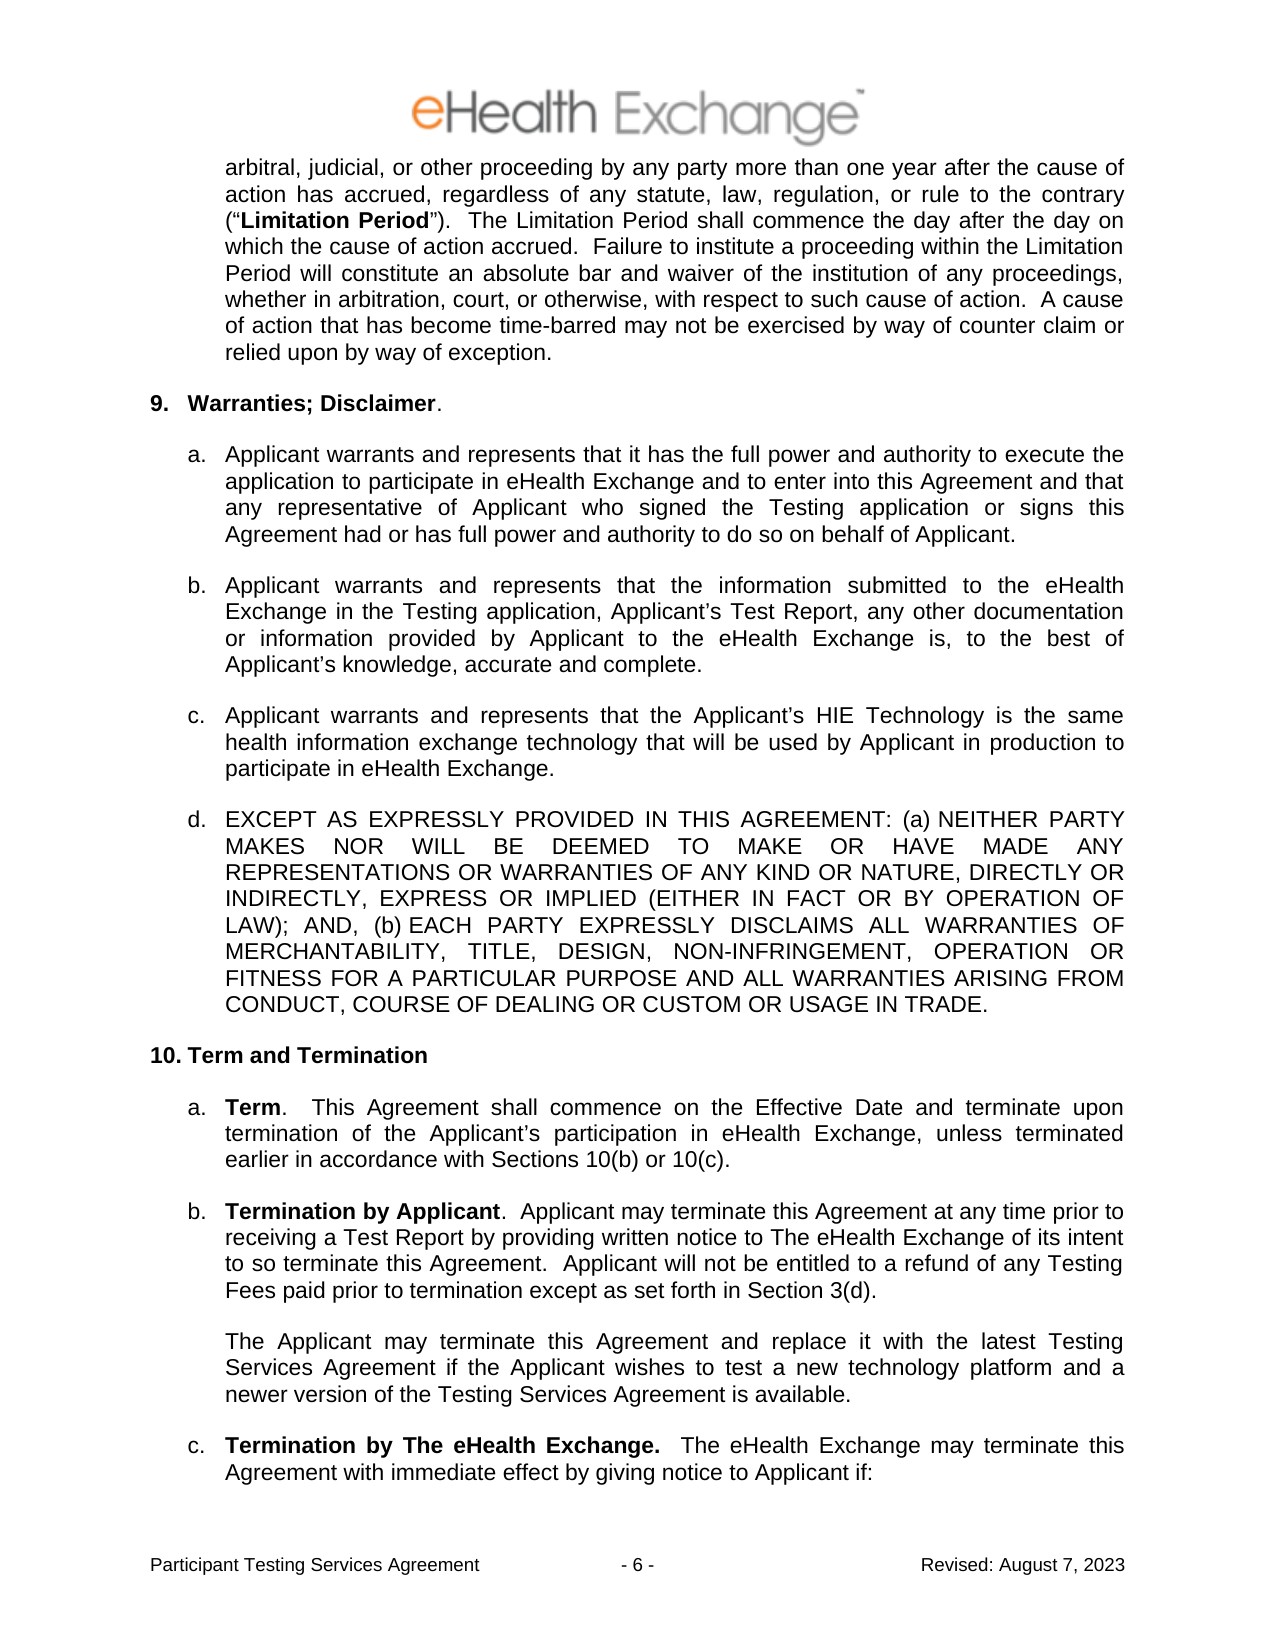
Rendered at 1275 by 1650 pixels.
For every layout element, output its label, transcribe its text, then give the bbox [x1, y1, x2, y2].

picture [403, 75, 872, 155]
list Warranties; Disclaimer. [150, 390, 1125, 416]
list Termination by The eHealth Exchange. The eHealth Exchange may terminate this Agreement with immediate effect by giving notice to Applicant if: [187, 1432, 1125, 1485]
list Applicant warrants and represents that the Applicant’s HIE Technology is the same health information exchange technology that will be used by Applicant in production to participate in eHealth Exchange. [187, 702, 1125, 781]
list Applicant warrants and represents that the information submitted to the eHealth Exchange in the Testing application, Applicant’s Test Report, any other documentation or information provided by Applicant to the eHealth Exchange is, to the best of Applicant’s knowledge, accurate and complete. [187, 572, 1125, 677]
list Termination by Applicant. Applicant may terminate this Agreement at any time prior to receiving a Test Report by providing written notice to The eHealth Exchange of its intent to so terminate this Agreement. Applicant will not be entitled to a refund of any Testing Fees paid prior to termination except as set forth in Section 3(d). [187, 1198, 1125, 1303]
list Term and Termination [150, 1042, 1125, 1068]
list Applicant warrants and represents that it has the full power and authority to execute the application to participate in eHealth Exchange and to enter into this Agreement and that any representative of Applicant who signed the Testing application or signs this Agreement had or has full power and authority to do so on behalf of Applicant. [187, 441, 1125, 547]
list EXCEPT AS EXPRESSLY PROVIDED IN THIS AGREEMENT: (a) NEITHER PARTY MAKES NOR WILL BE DEEMED TO MAKE OR HAVE MADE ANY REPRESENTATIONS OR WARRANTIES OF ANY KIND OR NATURE, DIRECTLY OR INDIRECTLY, EXPRESS OR IMPLIED (EITHER IN FACT OR BY OPERATION OF LAW); AND, (b) EACH PARTY EXPRESSLY DISCLAIMS ALL WARRANTIES OF MERCHANTABILITY, TITLE, DESIGN, NON-INFRINGEMENT, OPERATION OR FITNESS FOR A PARTICULAR PURPOSE AND ALL WARRANTIES ARISING FROM CONDUCT, COURSE OF DEALING OR CUSTOM OR USAGE IN TRADE. [187, 806, 1125, 1017]
list Term. This Agreement shall commence on the Effective Date and terminate upon termination of the Applicant’s participation in eHealth Exchange, unless terminated earlier in accordance with Sections 10(b) or 10(c). [187, 1093, 1125, 1173]
text The Applicant may terminate this Agreement and replace it with the latest Testing Services Agreement if the Applicant wishes to test a new technology platform and a newer version of the Testing Services Agreement is available. [225, 1328, 1125, 1407]
